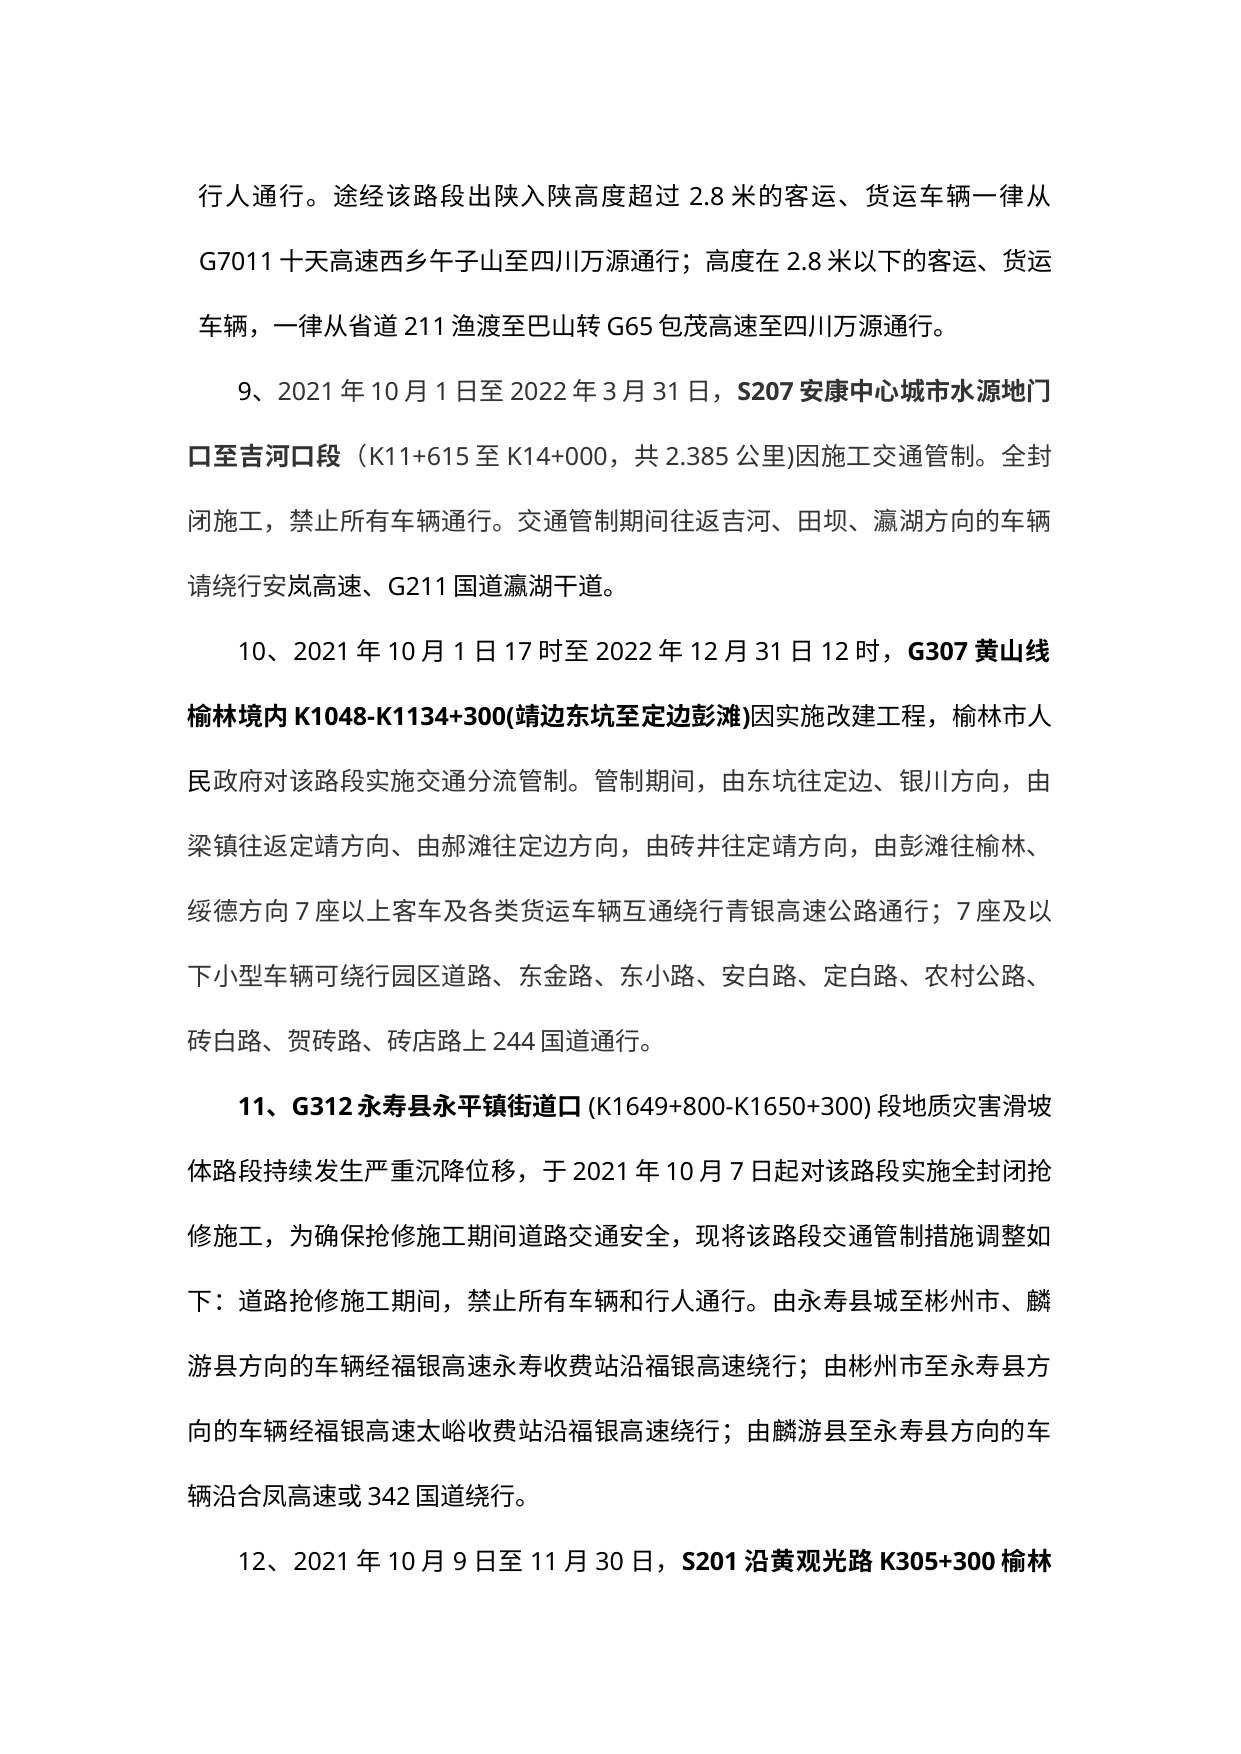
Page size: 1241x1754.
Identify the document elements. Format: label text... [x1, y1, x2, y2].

text 11、G312永寿县永平镇街道口 (K1649+800-K1650+300) 段地质灾害滑坡体路段持续发生严重沉降位移，于2021年10月7日起对该路段实施全封闭抢修施工，为确保抢修施工期间道路交通安全，现将该路段交通管制措施调整如下：道路抢修施工期间，禁止所有车辆和行人通行。由永寿县城至彬州市、麟游县方向的车辆经福银高速永寿收费站沿福银高速绕行；由彬州市至永寿县方向的车辆经福银高速太峪收费站沿福银高速绕行；由麟游县至永寿县方向的车辆沿合凤高速或342国道绕行。 [187, 1072, 1053, 1527]
text 9、2021年10月1日至2022年3月31日，S207安康中心城市水源地门口至吉河口段（K11+615至K14+000，共2.385公里)因施工交通管制。全封闭施工，禁止所有车辆通行。交通管制期间往返吉河、田坝、瀛湖方向的车辆请绕行安岚高速、G211国道瀛湖干道。 [187, 357, 1053, 617]
text 10、2021年10月1日17时至2022年12月31日12时，G307黄山线榆林境内K1048-K1134+300(靖边东坑至定边彭滩)因实施改建工程，榆林市人民政府对该路段实施交通分流管制。管制期间，由东坑往定边、银川方向，由梁镇往返定靖方向、由郝滩往定边方向，由砖井往定靖方向，由彭滩往榆林、绥德方向7座以上客车及各类货运车辆互通绕行青银高速公路通行；7座及以下小型车辆可绕行园区道路、东金路、东小路、安白路、定白路、农村公路、砖白路、贺砖路、砖店路上244国道通行。 [187, 617, 1053, 1072]
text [198, 162, 1053, 357]
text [187, 1527, 1053, 1592]
